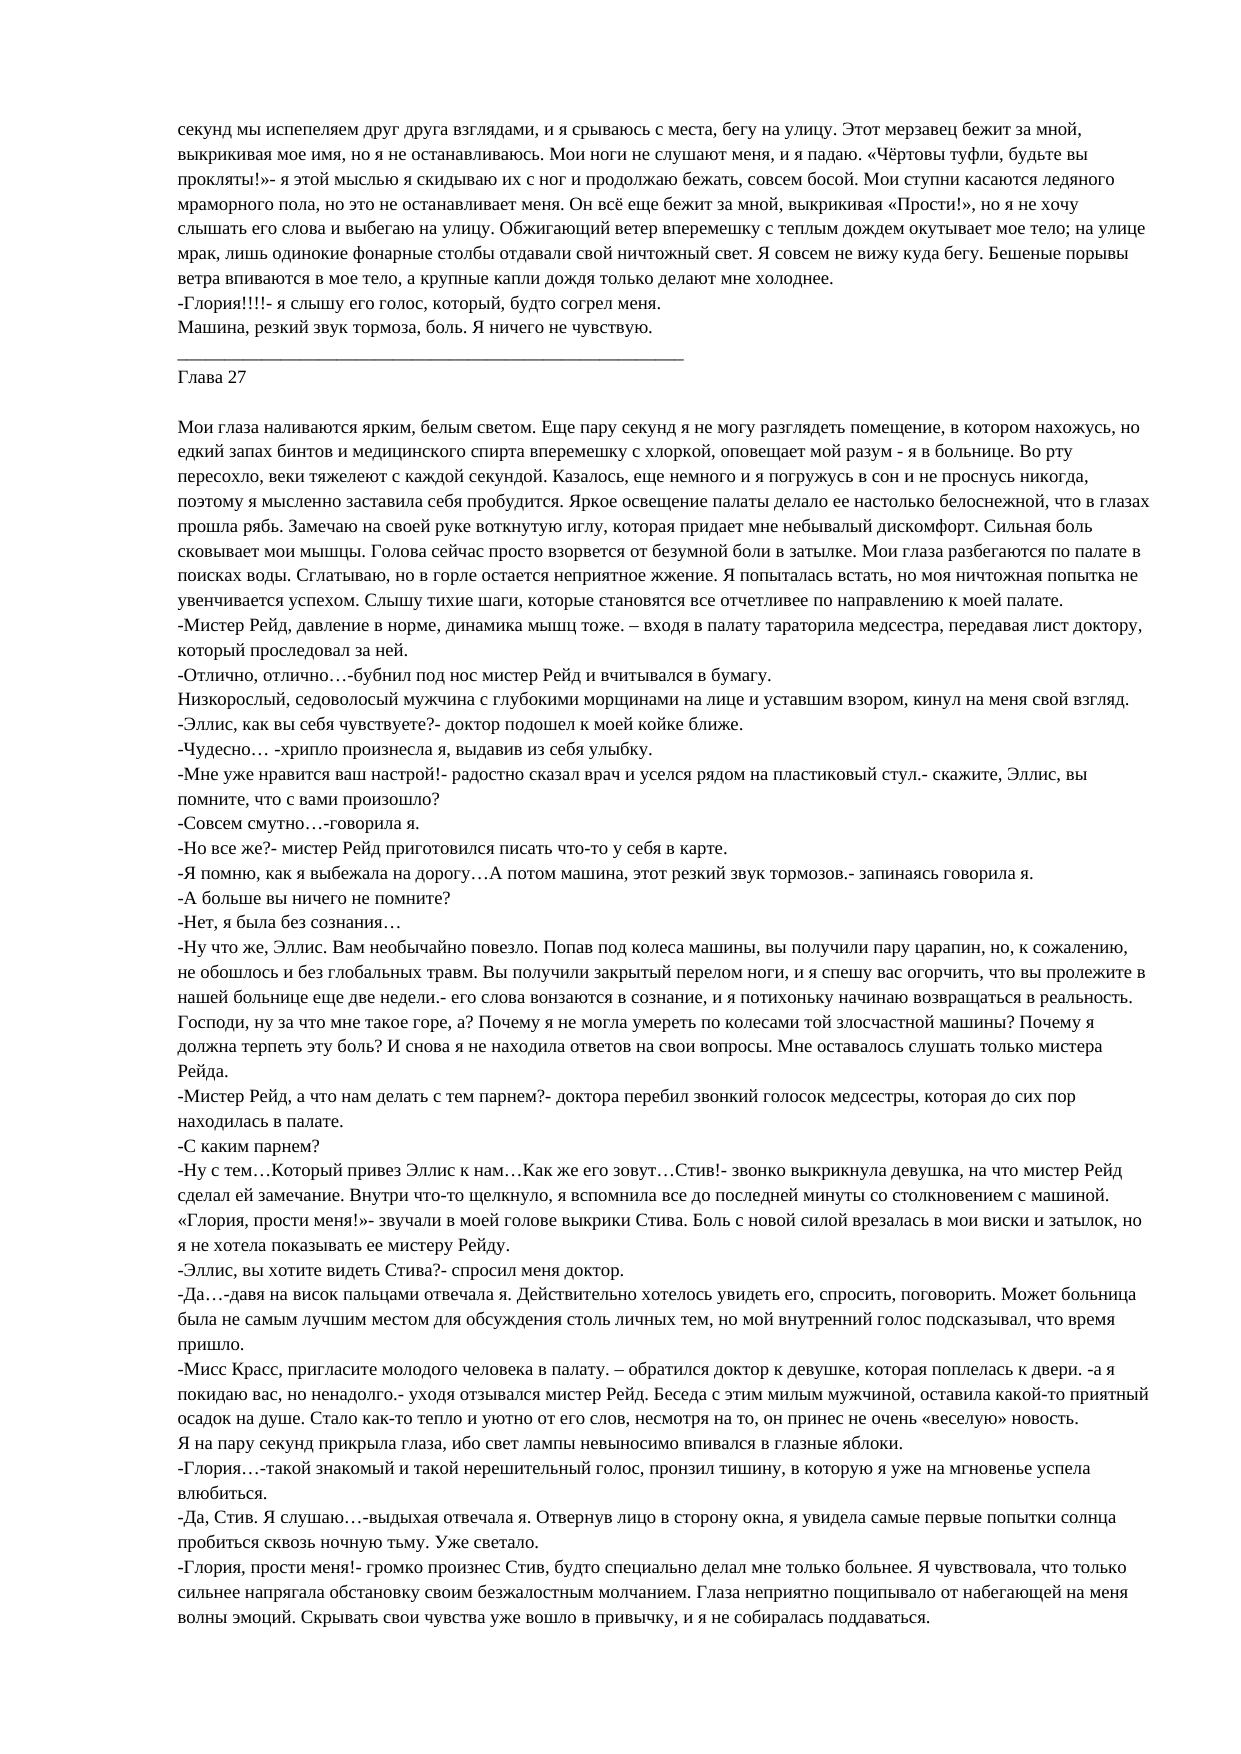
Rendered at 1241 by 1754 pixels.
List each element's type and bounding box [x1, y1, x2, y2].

text [177, 118, 1152, 1627]
